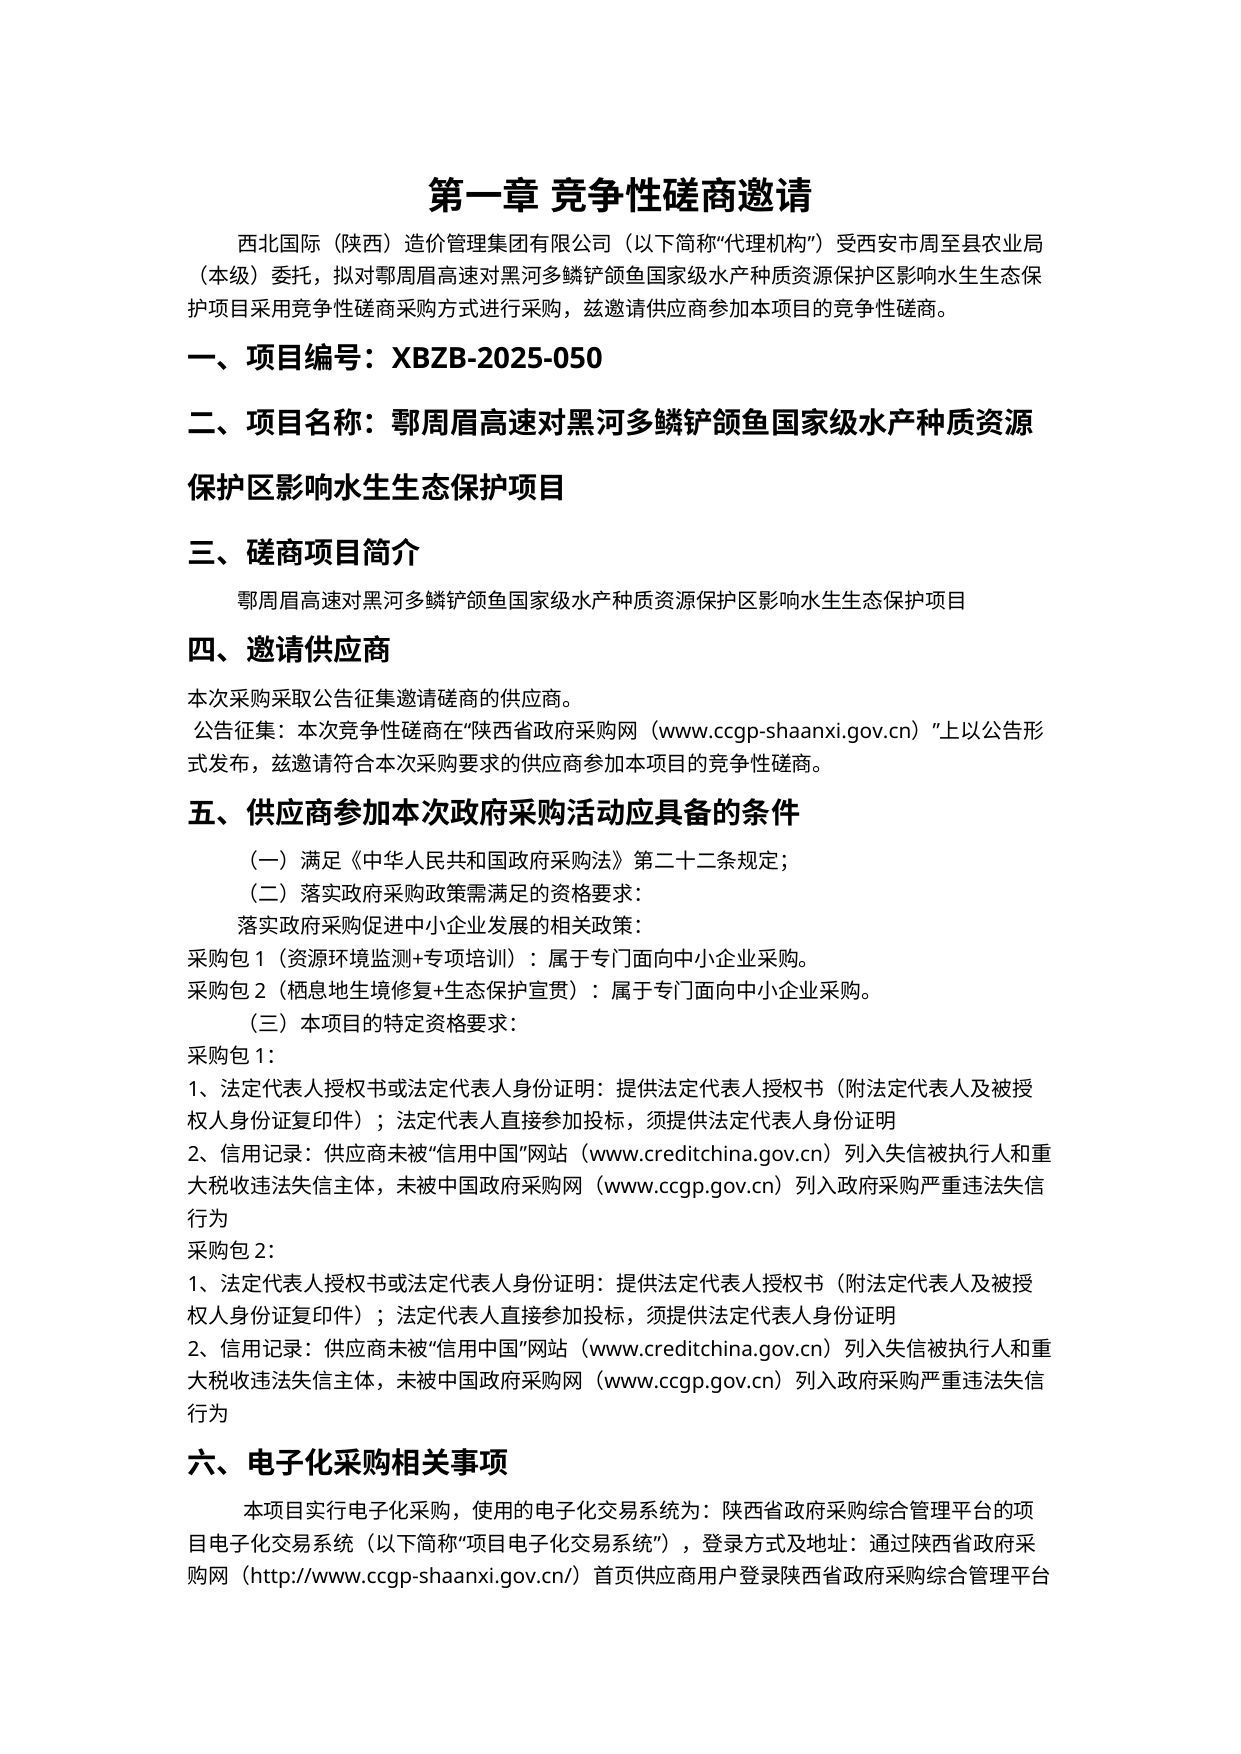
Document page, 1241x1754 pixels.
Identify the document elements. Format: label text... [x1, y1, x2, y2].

text 本次采购采取公告征集邀请磋商的供应商。 [187, 682, 1053, 714]
text 三、磋商项目简介 [187, 519, 1053, 584]
text （三）本项目的特定资格要求： [187, 1007, 1053, 1039]
text 一、项目编号：XBZB-2025-050 [187, 324, 1053, 389]
text 西北国际（陕西）造价管理集团有限公司（以下简称“代理机构”）受西安市周至县农业局（本级）委托，拟对鄠周眉高速对黑河多鳞铲颌鱼国家级水产种质资源保护区影响水生生态保护项目采用竞争性磋商采购方式进行采购，兹邀请供应商参加本项目的竞争性磋商。 [187, 227, 1053, 324]
text 采购包2（栖息地生境修复+生态保护宣贯）：属于专门面向中小企业采购。 [187, 974, 1053, 1007]
text 2、信用记录：供应商未被“信用中国”网站（www.creditchina.gov.cn）列入失信被执行人和重大税收违法失信主体，未被中国政府采购网（www.ccgp.gov.cn）列入政府采购严重违法失信行为 [187, 1137, 1053, 1234]
text 四、邀请供应商 [187, 617, 1053, 682]
text 鄠周眉高速对黑河多鳞铲颌鱼国家级水产种质资源保护区影响水生生态保护项目 [187, 584, 1053, 617]
text 1、法定代表人授权书或法定代表人身份证明：提供法定代表人授权书（附法定代表人及被授权人身份证复印件）；法定代表人直接参加投标，须提供法定代表人身份证明 [187, 1267, 1053, 1332]
text 六、电子化采购相关事项 [187, 1429, 1053, 1494]
text 落实政府采购促进中小企业发展的相关政策： [187, 909, 1053, 942]
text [187, 1494, 1053, 1592]
text 采购包1： [187, 1039, 1053, 1072]
text 2、信用记录：供应商未被“信用中国”网站（www.creditchina.gov.cn）列入失信被执行人和重大税收违法失信主体，未被中国政府采购网（www.ccgp.gov.cn）列入政府采购严重违法失信行为 [187, 1332, 1053, 1429]
text 采购包1（资源环境监测+专项培训）：属于专门面向中小企业采购。 [187, 942, 1053, 974]
text 五、供应商参加本次政府采购活动应具备的条件 [187, 779, 1053, 844]
text （二）落实政府采购政策需满足的资格要求： [187, 877, 1053, 909]
text 公告征集：本次竞争性磋商在“陕西省政府采购网（www.ccgp-shaanxi.gov.cn）”上以公告形式发布，兹邀请符合本次采购要求的供应商参加本项目的竞争性磋商。 [187, 714, 1053, 779]
text 第一章 竞争性磋商邀请 [187, 162, 1053, 227]
text 1、法定代表人授权书或法定代表人身份证明：提供法定代表人授权书（附法定代表人及被授权人身份证复印件）；法定代表人直接参加投标，须提供法定代表人身份证明 [187, 1072, 1053, 1137]
text （一）满足《中华人民共和国政府采购法》第二十二条规定； [187, 844, 1053, 877]
text 采购包2： [187, 1234, 1053, 1267]
text 二、项目名称：鄠周眉高速对黑河多鳞铲颌鱼国家级水产种质资源保护区影响水生生态保护项目 [187, 389, 1053, 519]
